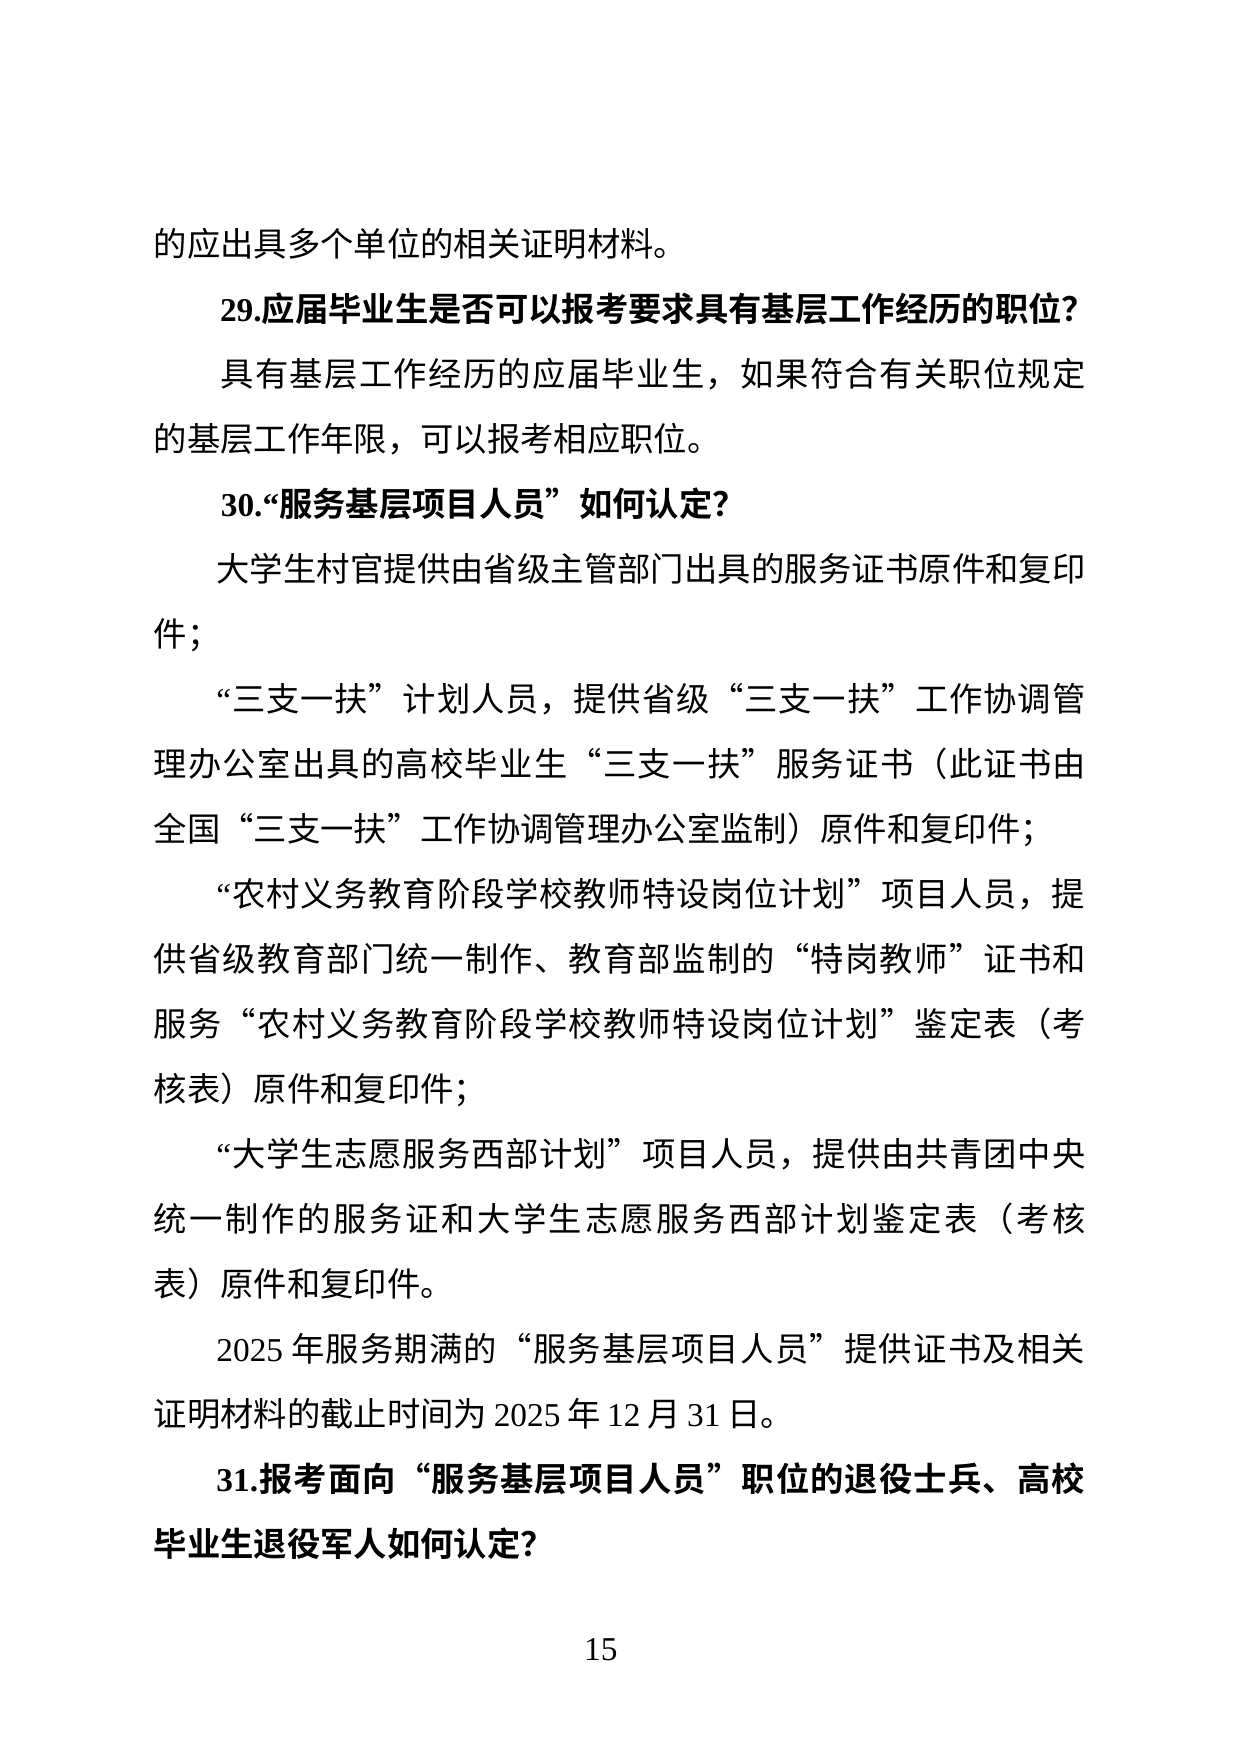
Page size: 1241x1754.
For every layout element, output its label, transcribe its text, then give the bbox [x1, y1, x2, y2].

text 31.报考面向“服务基层项目人员”职位的退役士兵、高校毕业生退役军人如何认定？ [153, 1444, 1087, 1574]
text “大学生志愿服务西部计划”项目人员，提供由共青团中央统一制作的服务证和大学生志愿服务西部计划鉴定表（考核表）原件和复印件。 [153, 1119, 1087, 1314]
text “三支一扶”计划人员，提供省级“三支一扶”工作协调管理办公室出具的高校毕业生“三支一扶”服务证书（此证书由全国“三支一扶”工作协调管理办公室监制）原件和复印件； [153, 664, 1087, 859]
text 大学生村官提供由省级主管部门出具的服务证书原件和复印件； [153, 534, 1087, 664]
text 29.应届毕业生是否可以报考要求具有基层工作经历的职位？ [153, 274, 1087, 339]
text 2025年服务期满的“服务基层项目人员”提供证书及相关证明材料的截止时间为2025年12月31日。 [153, 1314, 1087, 1444]
text 30.“服务基层项目人员”如何认定？ [153, 469, 1087, 534]
text “农村义务教育阶段学校教师特设岗位计划”项目人员，提供省级教育部门统一制作、教育部监制的“特岗教师”证书和服务“农村义务教育阶段学校教师特设岗位计划”鉴定表（考核表）原件和复印件； [153, 859, 1087, 1119]
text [153, 209, 1087, 274]
text 具有基层工作经历的应届毕业生，如果符合有关职位规定的基层工作年限，可以报考相应职位。 [153, 339, 1087, 469]
